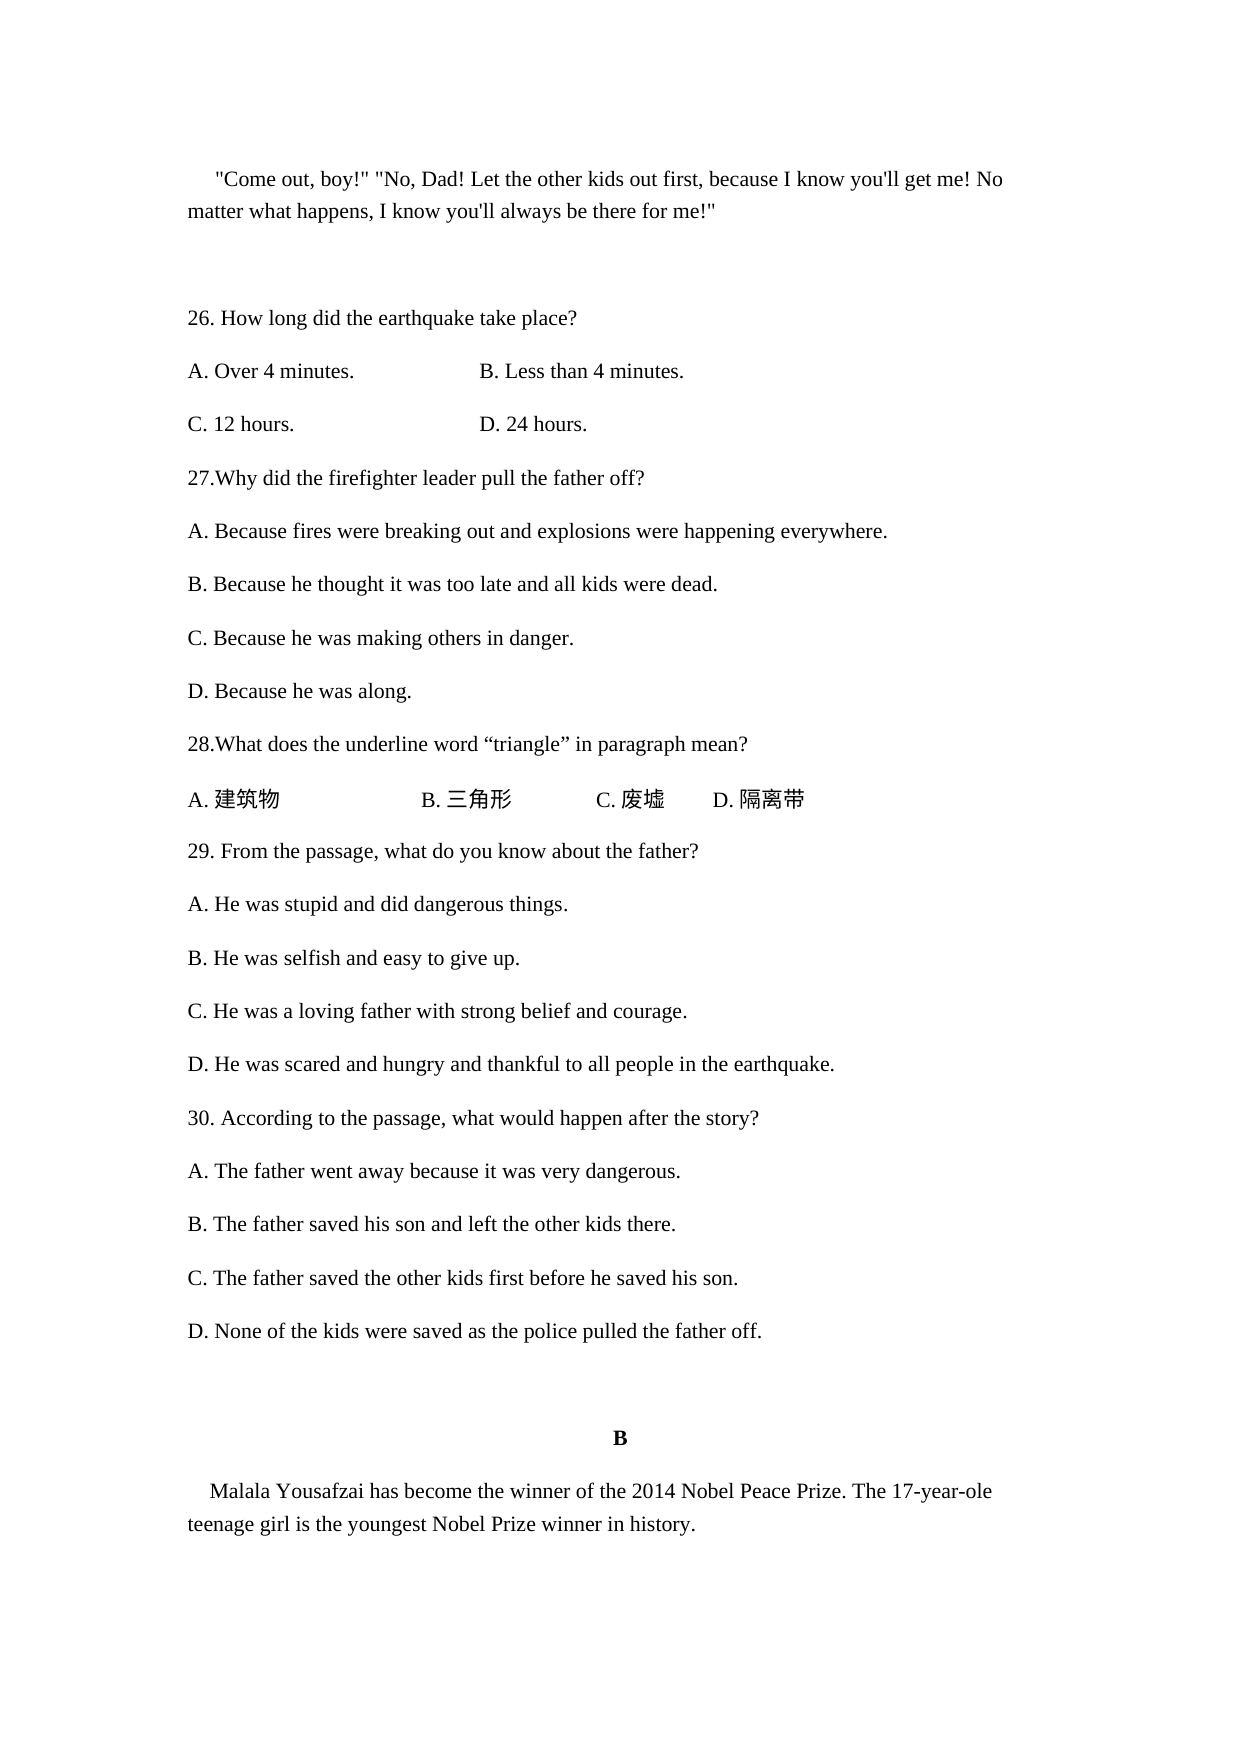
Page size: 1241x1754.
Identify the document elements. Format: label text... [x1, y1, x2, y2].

text 30. According to the passage, what would happen after the story? [187, 1101, 1053, 1134]
text A. 建筑物 B. 三角形 C. 废墟 D. 隔离带 [187, 781, 1053, 814]
text C. 12 hours. D. 24 hours. [187, 408, 1053, 440]
text A. Because fires were breaking out and explosions were happening everywhere. [187, 514, 1053, 547]
text 28.What does the underline word “triangle” in paragraph mean? [187, 728, 1053, 760]
text A. He was stupid and did dangerous things. [187, 888, 1053, 920]
text B. The father saved his son and left the other kids there. [187, 1208, 1053, 1240]
text A. The father went away because it was very dangerous. [187, 1154, 1053, 1187]
text "Come out, boy!" "No, Dad! Let the other kids out first, because I know you'll get me! No matter what happens, I know you'll always be there for me!" [187, 162, 1053, 227]
text D. None of the kids were saved as the police pulled the father off. [187, 1314, 1053, 1347]
text C. Because he was making others in danger. [187, 621, 1053, 654]
text Malala Yousafzai has become the winner of the 2014 Nobel Peace Prize. The 17-year-ole teenage girl is the youngest Nobel Prize winner in history. [187, 1474, 1053, 1539]
text 29. From the passage, what do you know about the father? [187, 834, 1053, 867]
text D. Because he was along. [187, 674, 1053, 707]
text B [187, 1421, 1053, 1454]
text 26. How long did the earthquake take place? [187, 301, 1053, 334]
text B. Because he thought it was too late and all kids were dead. [187, 568, 1053, 600]
text D. He was scared and hungry and thankful to all people in the earthquake. [187, 1048, 1053, 1080]
text C. He was a loving father with strong belief and courage. [187, 994, 1053, 1027]
text 27.Why did the firefighter leader pull the father off? [187, 461, 1053, 494]
text C. The father saved the other kids first before he saved his son. [187, 1261, 1053, 1294]
text A. Over 4 minutes. B. Less than 4 minutes. [187, 354, 1053, 387]
text B. He was selfish and easy to give up. [187, 941, 1053, 974]
